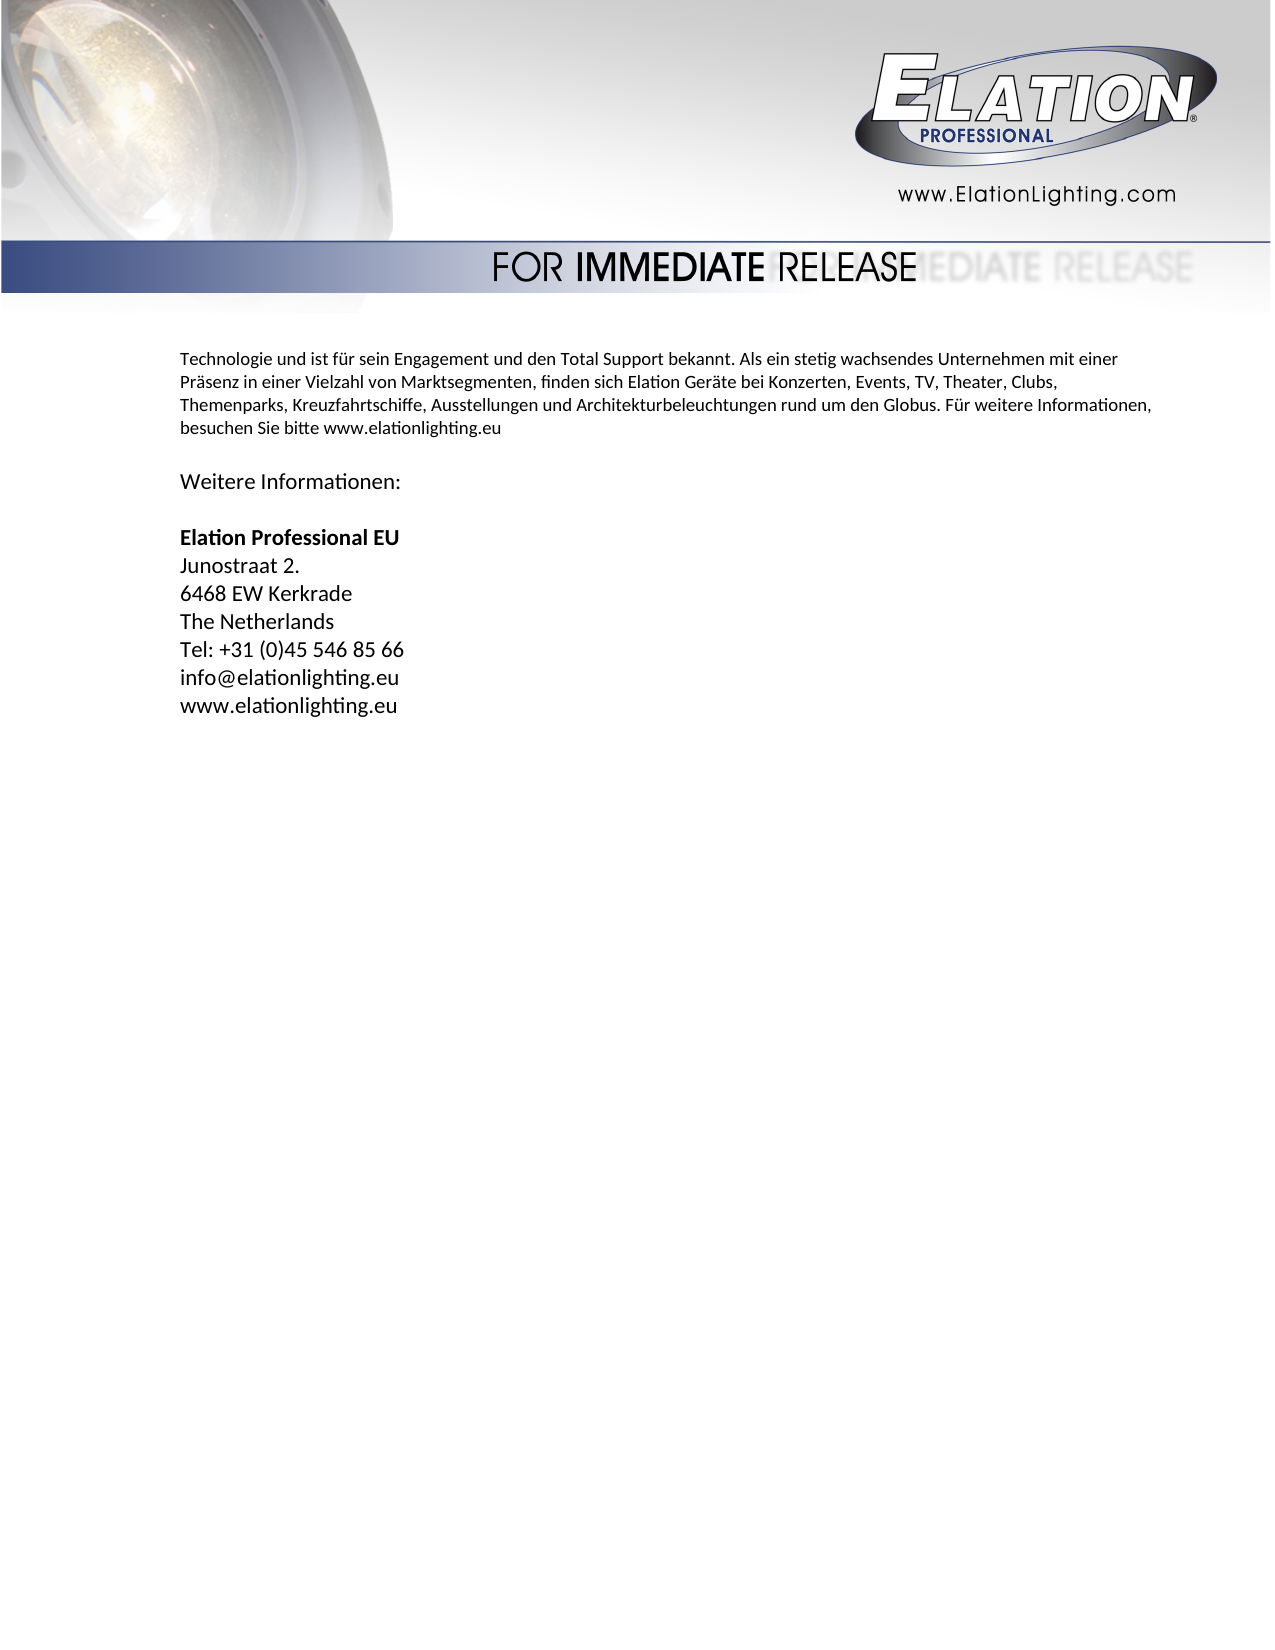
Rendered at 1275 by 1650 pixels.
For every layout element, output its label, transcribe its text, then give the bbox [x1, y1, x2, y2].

text www.elationlighting.eu [180, 691, 1155, 719]
text Weitere Informationen: [180, 467, 1155, 495]
text The Netherlands [180, 607, 1155, 635]
text 6468 EW Kerkrade [180, 579, 1155, 607]
text Tel: +31 (0)45 546 85 66 [180, 635, 1155, 663]
text info@elationlighting.eu [180, 663, 1155, 691]
text Junostraat 2. [180, 551, 1155, 579]
text Elation Professional EU [180, 523, 1155, 551]
picture [0, 0, 1271, 312]
